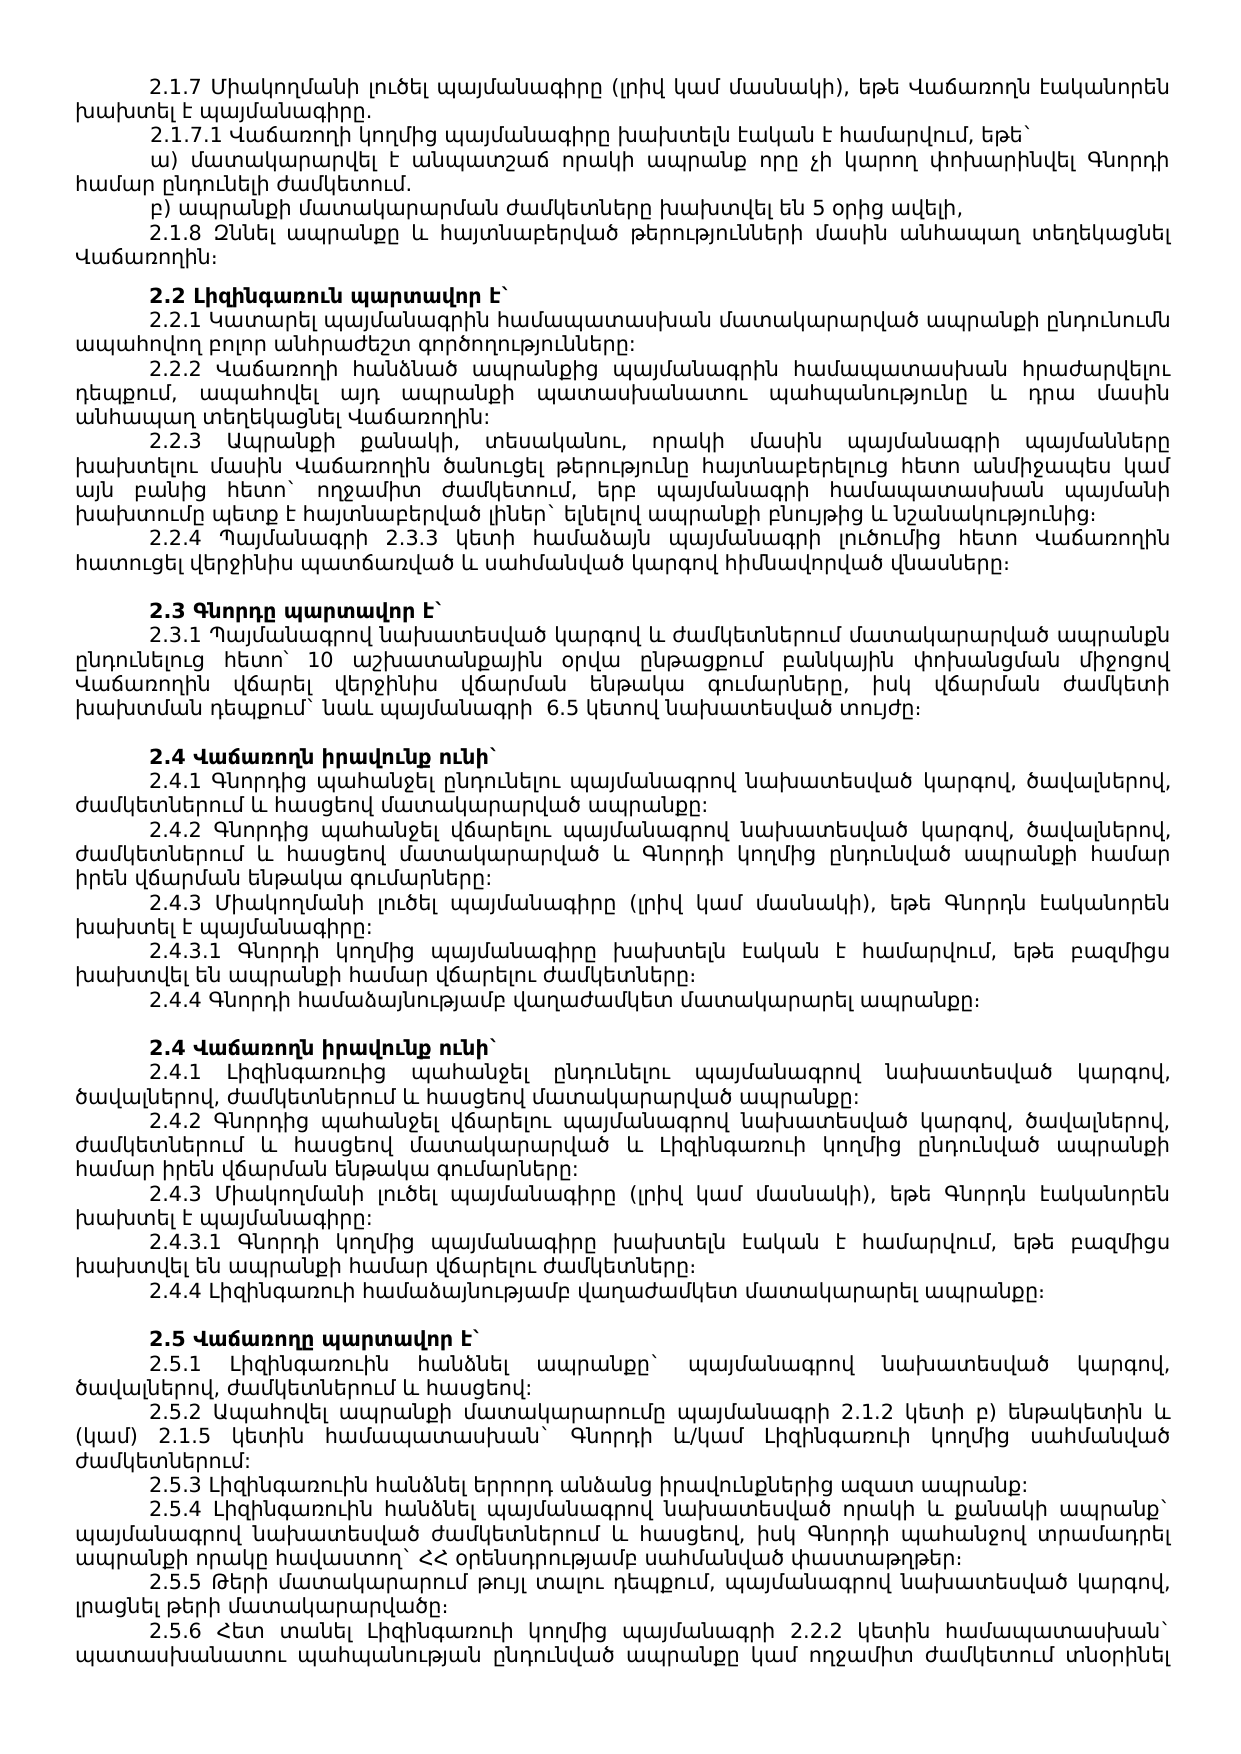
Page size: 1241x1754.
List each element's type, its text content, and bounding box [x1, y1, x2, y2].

text 2.4.2 Գնորդից պահանջել վճարելու պայմանագրով նախատեսված կարգով, ծավալներով, ժամկետներում և հասցեով մատակարարված և Գնորդի կողմից ընդունված ապրանքի համար իրեն վճարման ենթակա գումարները: [75, 818, 1171, 891]
text 2.4.4 Լիզինգառուի համաձայնությամբ վաղաժամկետ մատակարարել ապրանքը։ [75, 1279, 1171, 1303]
text բ) ապրանքի մատակարարման ժամկետները խախտվել են 5 օրից ավելի, [75, 196, 1171, 221]
text 2.2 Լիզինգառուն պարտավոր է` [75, 284, 1171, 308]
text 2.5.5 Թերի մատակարարում թույլ տալու դեպքում, պայմանագրով նախատեսված կարգով, լրացնել թերի մատակարարվածը։ [75, 1570, 1171, 1619]
text 2.5.4 Լիզինգառուին հանձնել պայմանագրով նախատեսված որակի և քանակի ապրանք` պայմանագրով նախատեսված ժամկետներում և հասցեով, իսկ Գնորդի պահանջով տրամադրել ապրանքի որակը հավաստող` ՀՀ օրենսդրությամբ սահմանված փաստաթղթեր։ [75, 1497, 1171, 1570]
text 2.4 Վաճառողն իրավունք ունի` [75, 745, 1171, 769]
text 2.2.2 Վաճառողի հանձնած ապրանքից պայմանագրին համապատասխան հրաժարվելու դեպքում, ապահովել այդ ապրանքի պատասխանատու պահպանությունը և դրա մասին անհապաղ տեղեկացնել Վաճառողին: [75, 357, 1171, 429]
text 2.5.2 Ապահովել ապրանքի մատակարարումը պայմանագրի 2.1.2 կետի բ) ենթակետին և (կամ) 2.1.5 կետին համապատասխան` Գնորդի և/կամ Լիզինգառուի կողմից սահմանված ժամկետներում: [75, 1400, 1171, 1473]
text 2.4.3 Միակողմանի լուծել պայմանագիրը (լրիվ կամ մասնակի), եթե Գնորդն էականորեն խախտել է պայմանագիրը: [75, 1182, 1171, 1230]
text 2.3.1 Պայմանագրով նախատեսված կարգով և ժամկետներում մատակարարված ապրանքն ընդունելուց հետո՝ 10 աշխատանքային օրվա ընթացքում բանկային փոխանցման միջոցով Վաճառողին վճարել վերջինիս վճարման ենթակա գումարները, իսկ վճարման ժամկետի խախտման դեպքում` նաև պայմանագրի 6.5 կետով նախատեսված տույժը։ [75, 623, 1171, 721]
text 2.1.7 Միակողմանի լուծել պայմանագիրը (լրիվ կամ մասնակի), եթե Վաճառողն էականորեն խախտել է պայմանագիրը. [75, 75, 1171, 123]
text 2.4.1 Լիզինգառուից պահանջել ընդունելու պայմանագրով նախատեսված կարգով, ծավալներով, ժամկետներում և հասցեով մատակարարված ապրանքը: [75, 1060, 1171, 1109]
text 2.4.3 Միակողմանի լուծել պայմանագիրը (լրիվ կամ մասնակի), եթե Գնորդն էականորեն խախտել է պայմանագիրը: [75, 891, 1171, 939]
text 2.3 Գնորդը պարտավոր է` [75, 599, 1171, 623]
text 2.5.1 Լիզինգառուին հանձնել ապրանքը` պայմանագրով նախատեսված կարգով, ծավալներով, ժամկետներում և հասցեով: [75, 1352, 1171, 1400]
text 2.5 Վաճառողը պարտավոր է` [75, 1327, 1171, 1352]
text 2.1.7.1 Վաճառողի կողմից պայմանագիրը խախտելն էական է համարվում, եթե` [75, 123, 1171, 148]
text 2.4 Վաճառողն իրավունք ունի` [75, 1036, 1171, 1060]
text 2.4.1 Գնորդից պահանջել ընդունելու պայմանագրով նախատեսված կարգով, ծավալներով, ժամկետներում և հասցեով մատակարարված ապրանքը: [75, 769, 1171, 818]
text 2.5.3 Լիզինգառուին հանձնել երրորդ անձանց իրավունքներից ազատ ապրանք: [75, 1473, 1171, 1497]
text 2.2.3 Ապրանքի քանակի, տեսականու, որակի մասին պայմանագրի պայմանները խախտելու մասին Վաճառողին ծանուցել թերությունը հայտնաբերելուց հետո անմիջապես կամ այն բանից հետո` ողջամիտ ժամկետում, երբ պայմանագրի համապատասխան պայմանի խախտումը պետք է հայտնաբերված լիներ` ելնելով ապրանքի բնույթից և նշանակությունից։ [75, 429, 1171, 526]
text 2.1.8 Զննել ապրանքը և հայտնաբերված թերությունների մասին անհապաղ տեղեկացնել Վաճառողին։ [75, 221, 1171, 269]
text ա) մատակարարվել է անպատշաճ որակի ապրանք որը չի կարող փոխարինվել Գնորդի համար ընդունելի ժամկետում. [75, 148, 1171, 196]
text 2.2.1 Կատարել պայմանագրին համապատասխան մատակարարված ապրանքի ընդունումն ապահովող բոլոր անհրաժեշտ գործողությունները: [75, 308, 1171, 357]
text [75, 1619, 1171, 1667]
text 2.4.4 Գնորդի համաձայնությամբ վաղաժամկետ մատակարարել ապրանքը։ [75, 988, 1171, 1012]
text 2.4.3.1 Գնորդի կողմից պայմանագիրը խախտելն էական է համարվում, եթե բազմիցս խախտվել են ապրանքի համար վճարելու ժամկետները։ [75, 1230, 1171, 1279]
text 2.2.4 Պայմանագրի 2.3.3 կետի համաձայն պայմանագրի լուծումից հետո Վաճառողին հատուցել վերջինիս պատճառված և սահմանված կարգով հիմնավորված վնասները։ [75, 526, 1171, 575]
text 2.4.3.1 Գնորդի կողմից պայմանագիրը խախտելն էական է համարվում, եթե բազմիցս խախտվել են ապրանքի համար վճարելու ժամկետները։ [75, 939, 1171, 988]
text 2.4.2 Գնորդից պահանջել վճարելու պայմանագրով նախատեսված կարգով, ծավալներով, ժամկետներում և հասցեով մատակարարված և Լիզինգառուի կողմից ընդունված ապրանքի համար իրեն վճարման ենթակա գումարները: [75, 1109, 1171, 1182]
